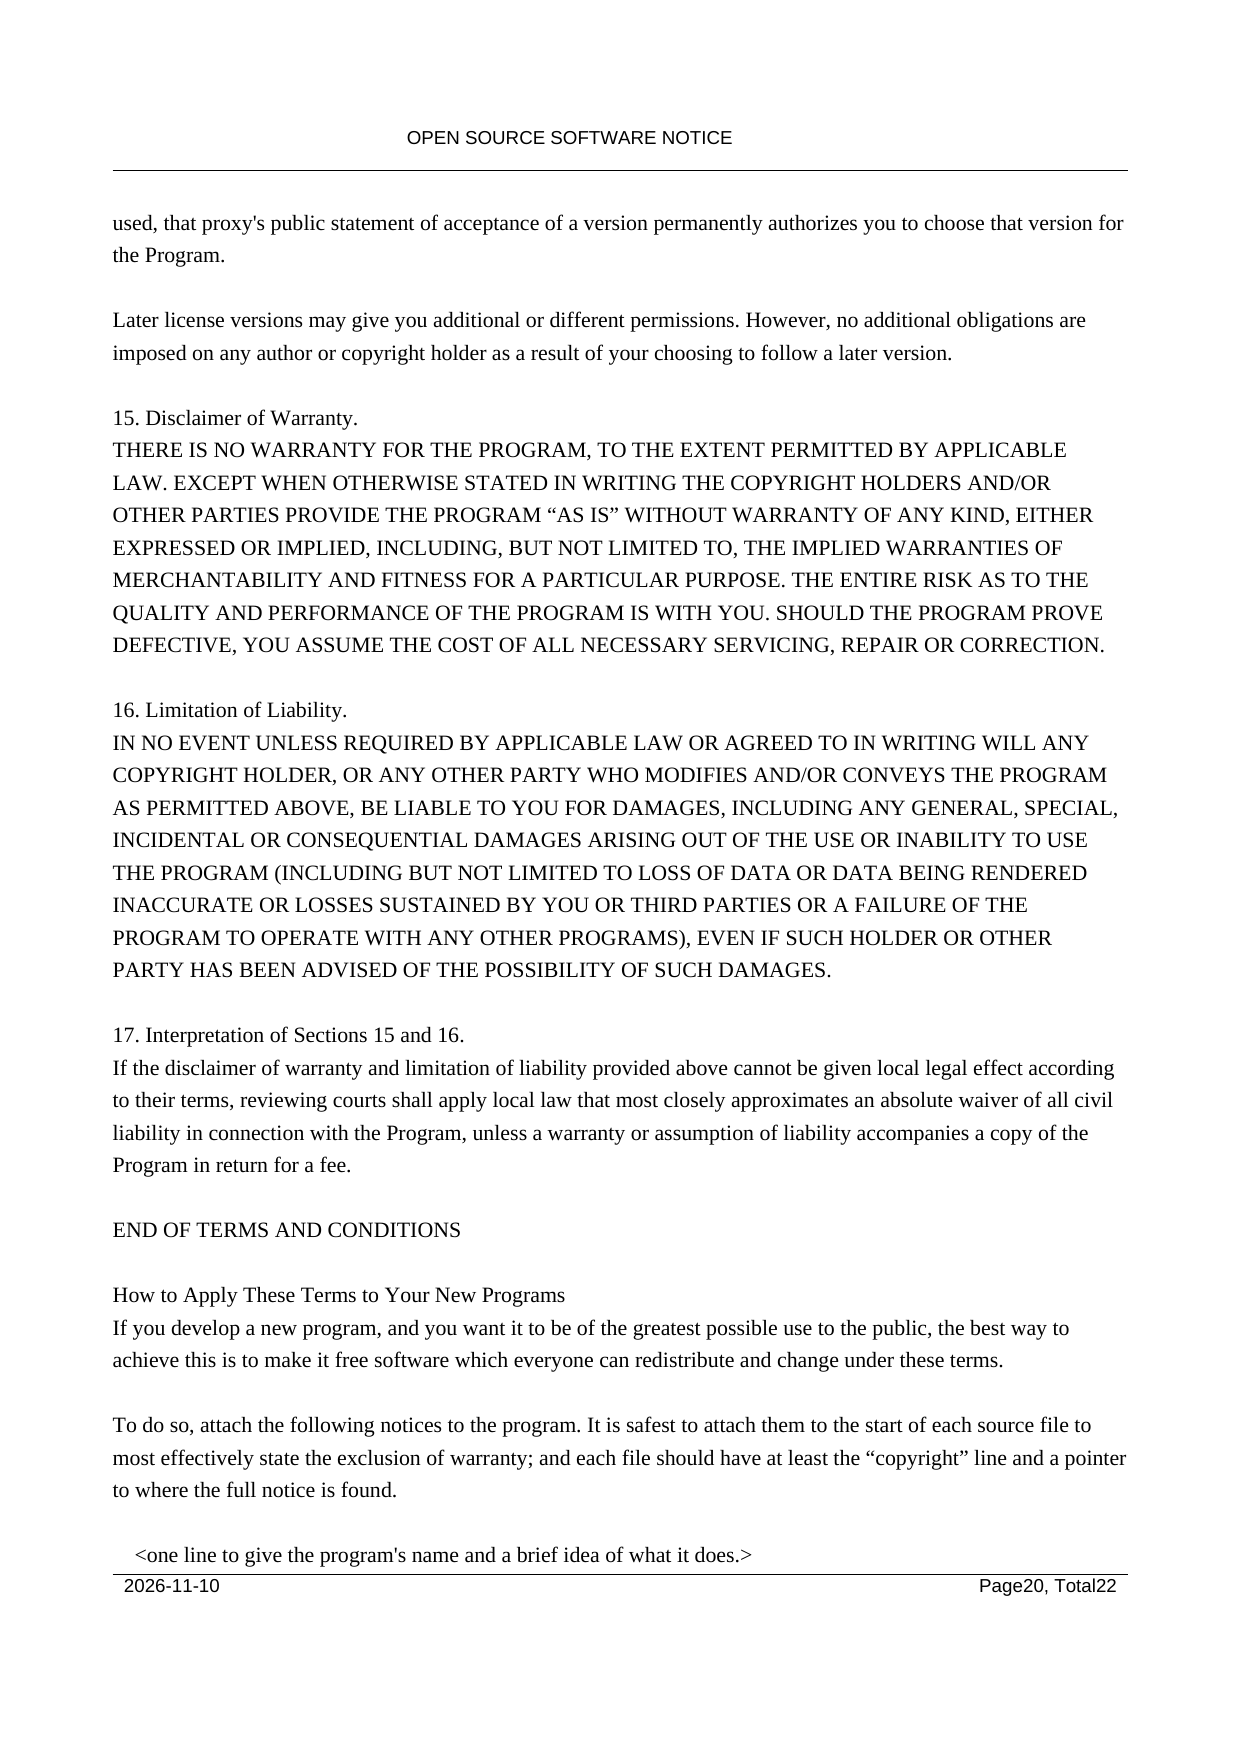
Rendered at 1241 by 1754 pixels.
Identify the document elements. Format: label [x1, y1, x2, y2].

text [112, 206, 1128, 1571]
